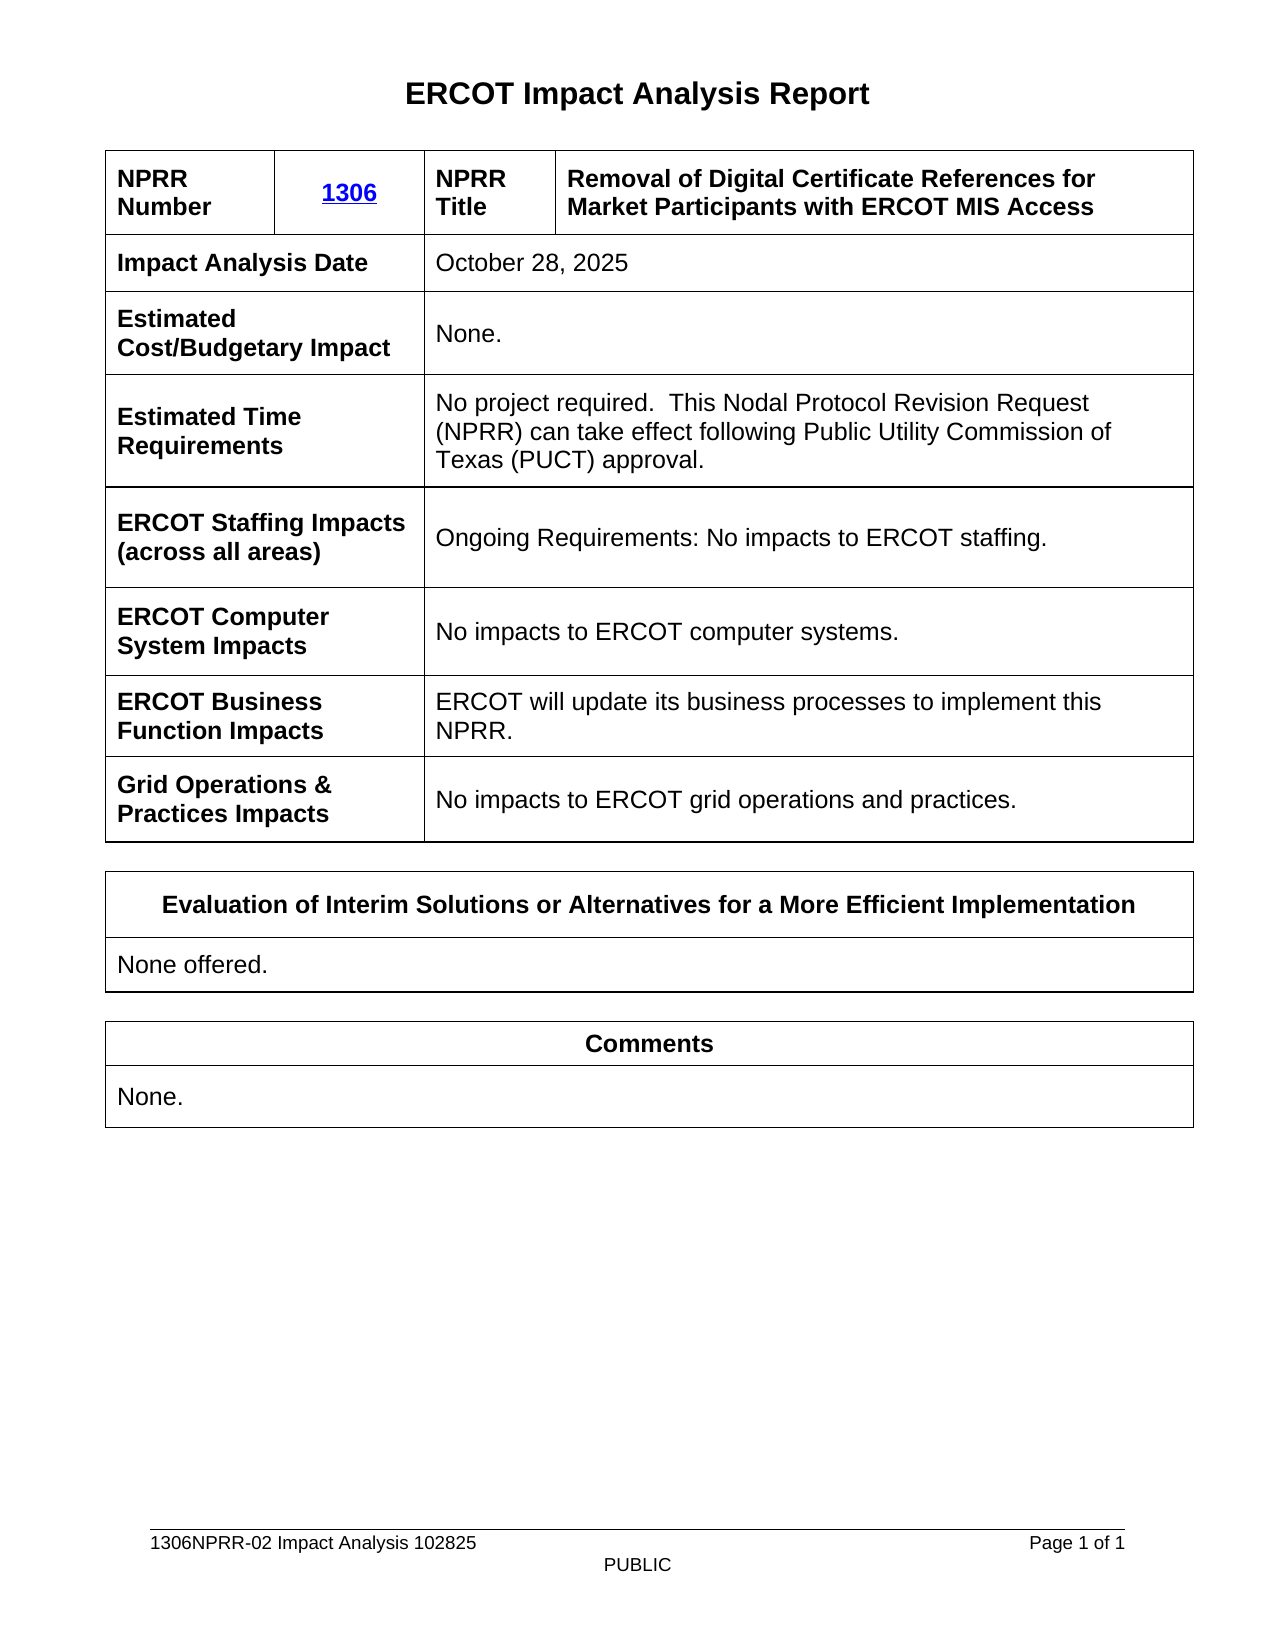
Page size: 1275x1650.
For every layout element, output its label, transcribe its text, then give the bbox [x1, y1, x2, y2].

table_cell No impacts to ERCOT grid operations and practices. [425, 757, 1193, 841]
table_header Evaluation of Interim Solutions or Alternatives for a More Efficient Implementation [106, 872, 1193, 937]
table_cell Impact Analysis Date [106, 235, 424, 291]
table_cell Estimated Time Requirements [106, 375, 424, 486]
table_header NPRR Number [106, 151, 274, 233]
table_cell No project required. This Nodal Protocol Revision Request (NPRR) can take effect following Public Utility Commission of Texas (PUCT) approval. [425, 375, 1193, 486]
table_cell October 28, 2025 [425, 235, 1193, 291]
table_cell ERCOT will update its business processes to implement this NPRR. [425, 676, 1193, 756]
table_header NPRR Title [425, 151, 555, 233]
table_header Comments [106, 1022, 1193, 1065]
table_cell ERCOT Staffing Impacts (across all areas) [106, 488, 424, 587]
table_cell No impacts to ERCOT computer systems. [425, 588, 1193, 675]
table_cell None. [106, 1066, 1193, 1127]
table_header Removal of Digital Certificate References for Market Participants with ERCOT MIS Access [556, 151, 1193, 233]
table_cell Estimated Cost/Budgetary Impact [106, 292, 424, 374]
table_cell ERCOT Business Function Impacts [106, 676, 424, 756]
table_header 1306 [275, 151, 424, 233]
table_cell None offered. [106, 938, 1193, 991]
table_cell None. [425, 292, 1193, 374]
table_cell Ongoing Requirements: No impacts to ERCOT staffing. [425, 488, 1193, 587]
table_cell Grid Operations & Practices Impacts [106, 757, 424, 841]
table_cell ERCOT Computer System Impacts [106, 588, 424, 675]
